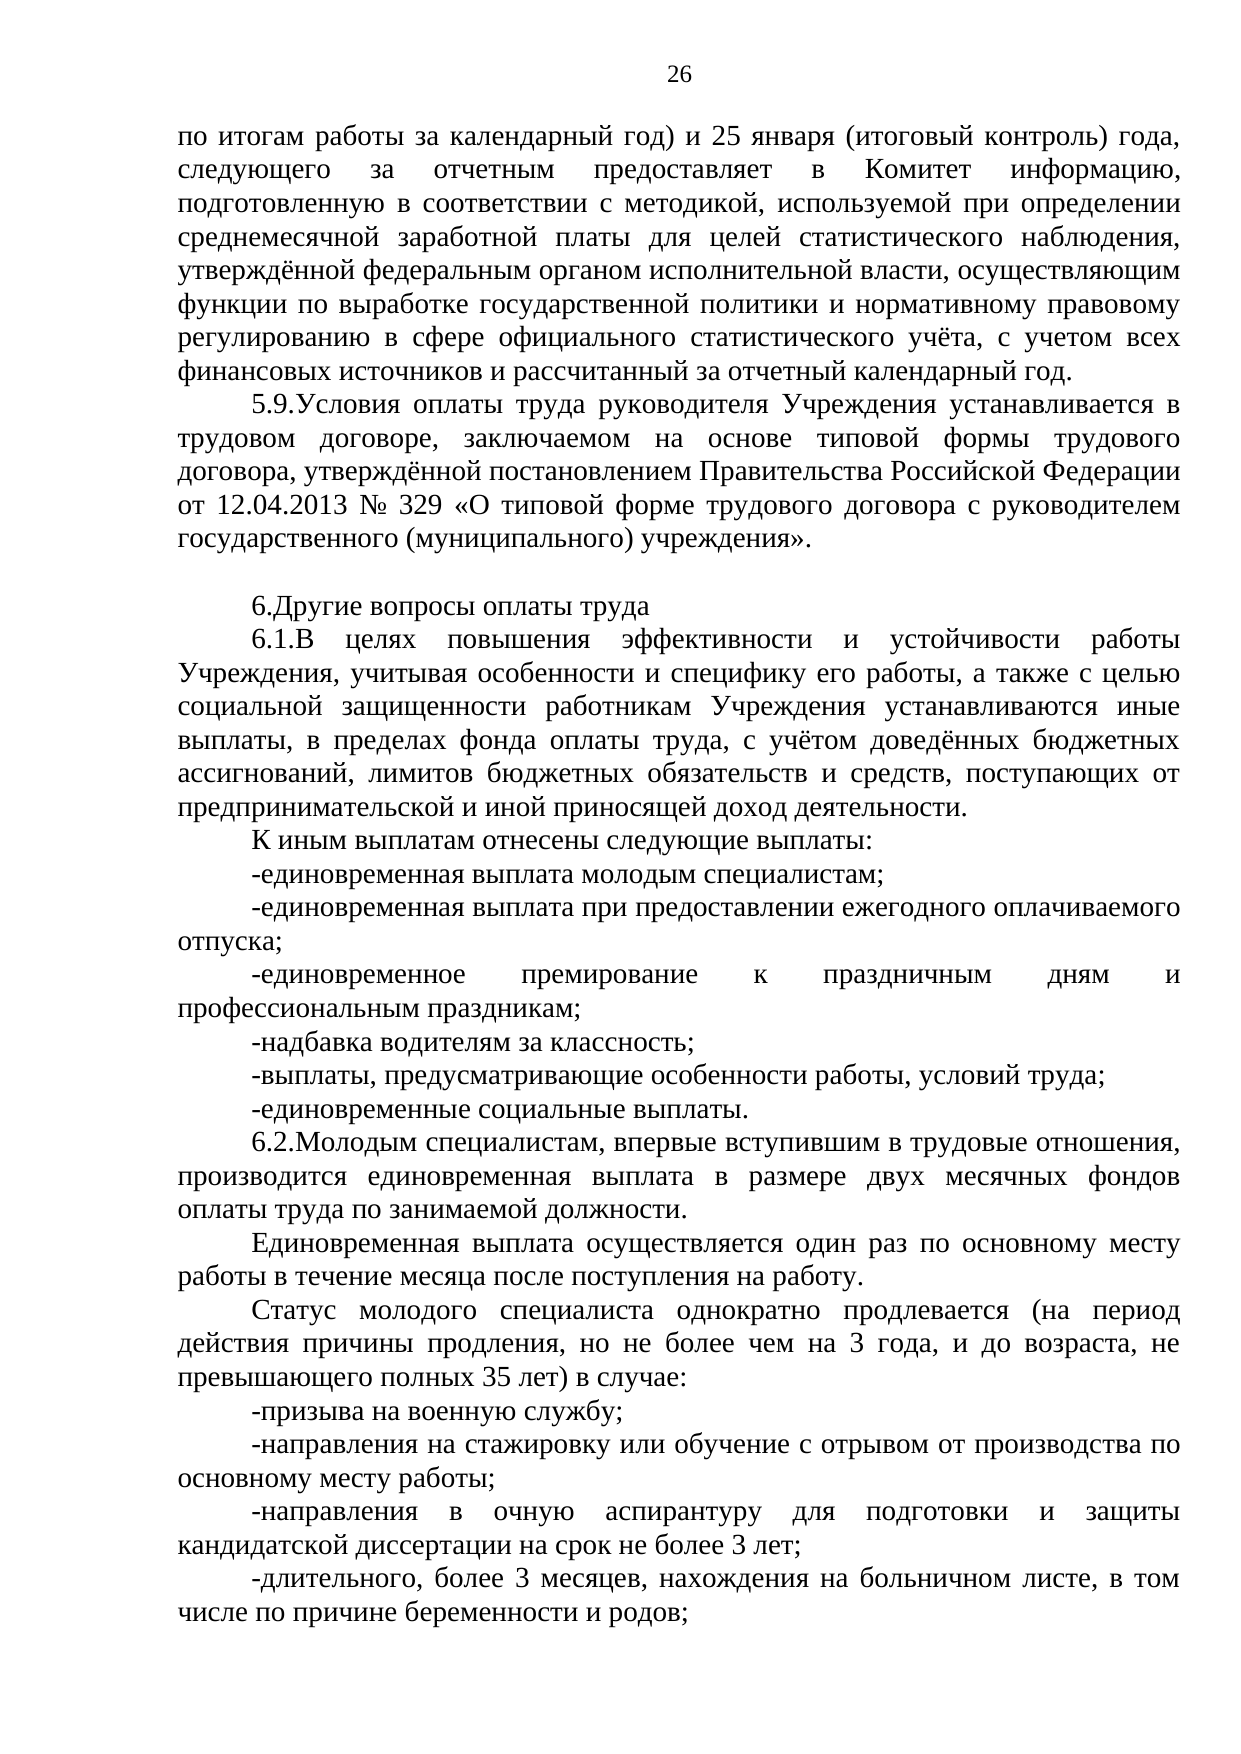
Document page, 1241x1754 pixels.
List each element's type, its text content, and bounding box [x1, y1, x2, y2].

text -единовременные социальные выплаты. [177, 1091, 1181, 1124]
text -единовременная выплата молодым специалистам; [177, 856, 1181, 889]
text К иным выплатам отнесены следующие выплаты: [177, 822, 1181, 856]
text -длительного, более 3 месяцев, нахождения на больничном листе, в том числе по причине беременности и родов; [177, 1560, 1181, 1627]
text -направления на стажировку или обучение с отрывом от производства по основному месту работы; [177, 1426, 1181, 1493]
text Статус молодого специалиста однократно продлевается (на период действия причины продления, но не более чем на 3 года, и до возраста, не превышающего полных 35 лет) в случае: [177, 1292, 1181, 1393]
text -единовременное премирование к праздничным дням и профессиональным праздникам; [177, 957, 1181, 1024]
text 6.2.Молодым специалистам, впервые вступившим в трудовые отношения, производится единовременная выплата в размере двух месячных фондов оплаты труда по занимаемой должности. [177, 1124, 1181, 1225]
text -призыва на военную службу; [177, 1393, 1181, 1426]
text -единовременная выплата при предоставлении ежегодного оплачиваемого отпуска; [177, 889, 1181, 957]
text -надбавка водителям за классность; [177, 1024, 1181, 1057]
text Единовременная выплата осуществляется один раз по основному месту работы в течение месяца после поступления на работу. [177, 1225, 1181, 1292]
text 5.9.Условия оплаты труда руководителя Учреждения устанавливается в трудовом договоре, заключаемом на основе типовой формы трудового договора, утверждённой постановлением Правительства Российской Федерации от 12.04.2013 № 329 «О типовой форме трудового договора с руководителем государственного (муниципального) учреждения». [177, 386, 1181, 554]
text 6.1.В целях повышения эффективности и устойчивости работы Учреждения, учитывая особенности и специфику его работы, а также с целью социальной защищенности работникам Учреждения устанавливаются иные выплаты, в пределах фонда оплаты труда, с учётом доведённых бюджетных ассигнований, лимитов бюджетных обязательств и средств, поступающих от предпринимательской и иной приносящей доход деятельности. [177, 621, 1181, 822]
text -выплаты, предусматривающие особенности работы, условий труда; [177, 1057, 1181, 1091]
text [177, 118, 1181, 386]
text -направления в очную аспирантуру для подготовки и защиты кандидатской диссертации на срок не более 3 лет; [177, 1493, 1181, 1560]
text 6.Другие вопросы оплаты труда [177, 588, 1181, 621]
